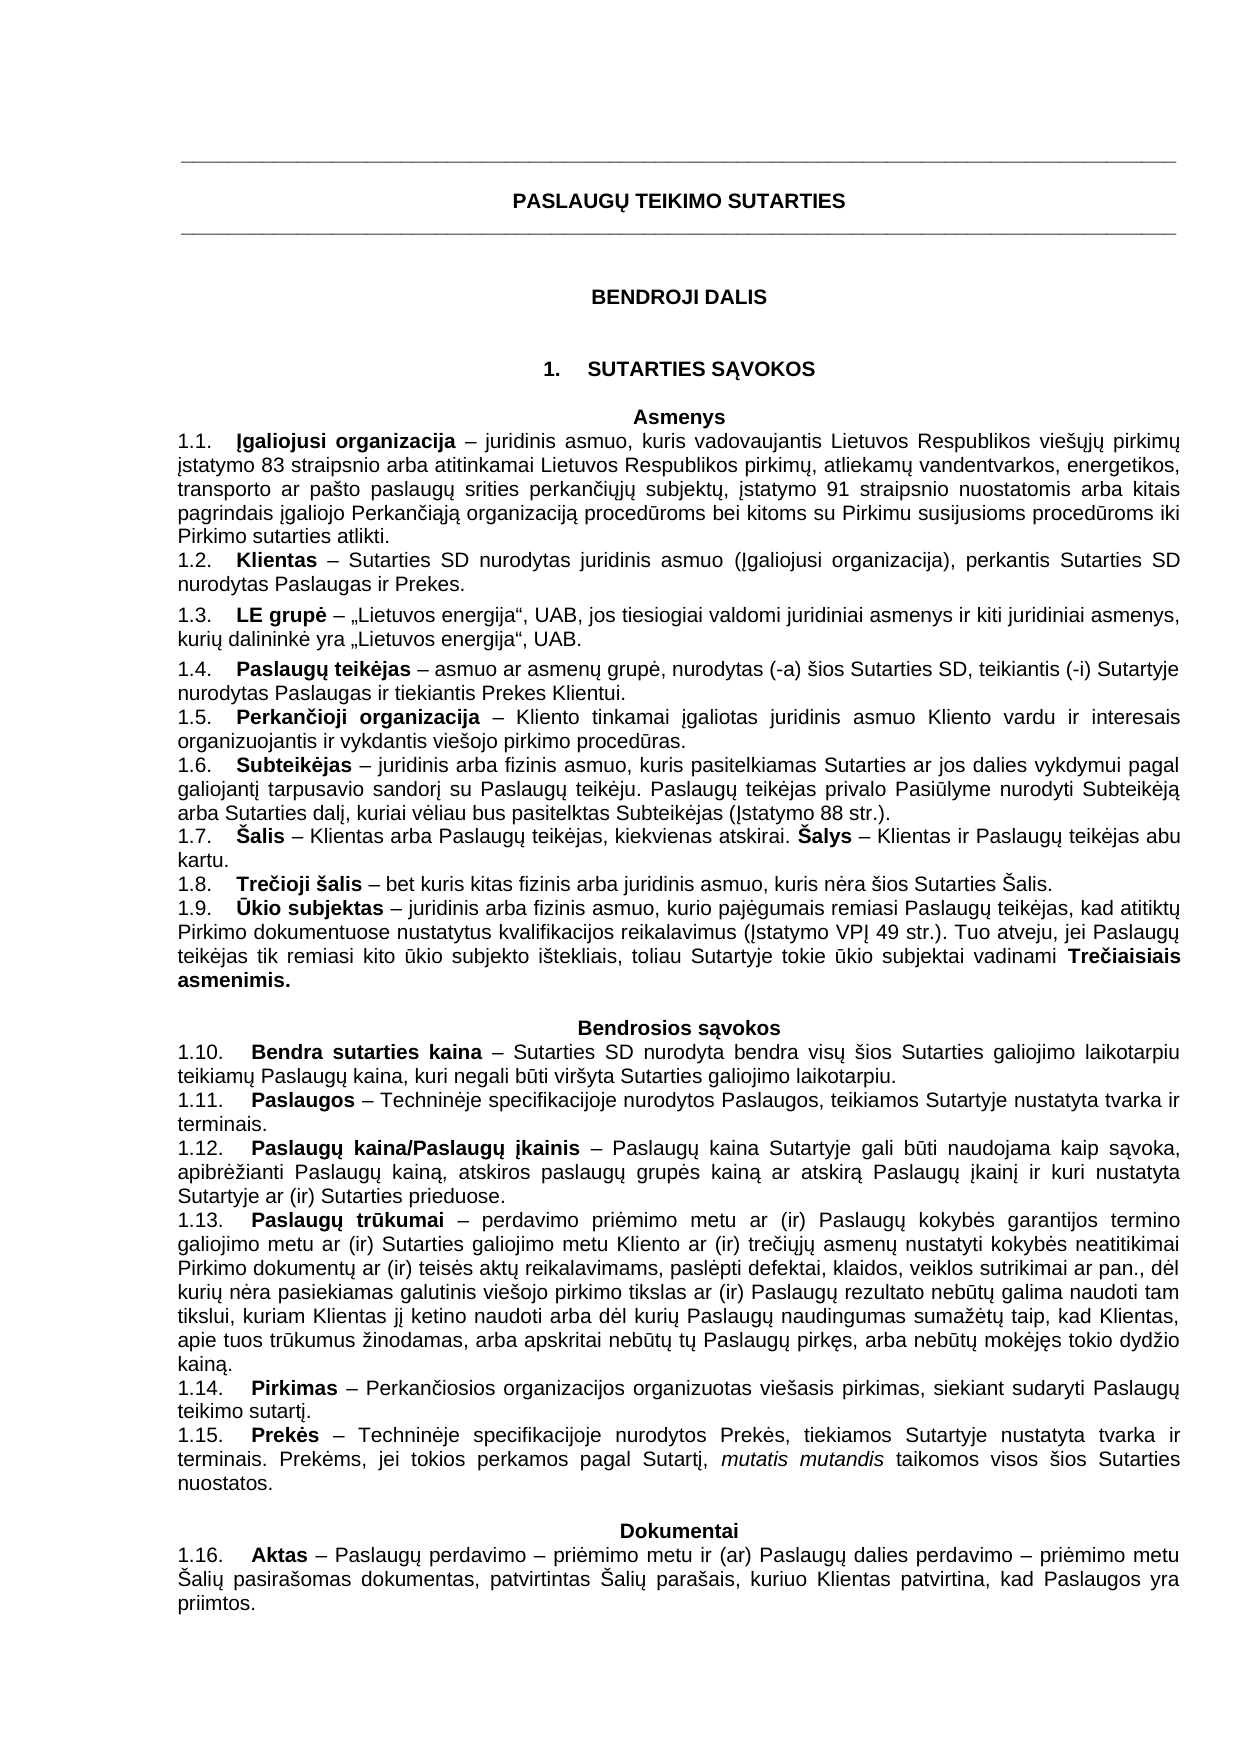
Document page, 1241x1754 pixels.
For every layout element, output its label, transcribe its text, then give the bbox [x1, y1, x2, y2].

list Paslaugos – Techninėje specifikacijoje nurodytos Paslaugos, teikiamos Sutartyje nustatyta tvarka ir terminais. [177, 1088, 1181, 1136]
text ______________________________________________________________________________________ [177, 141, 1181, 165]
list Paslaugų kaina/Paslaugų įkainis – Paslaugų kaina Sutartyje gali būti naudojama kaip sąvoka, apibrėžianti Paslaugų kainą, atskiros paslaugų grupės kainą ar atskirą Paslaugų įkainį ir kuri nustatyta Sutartyje ar (ir) Sutarties prieduose. [177, 1136, 1181, 1208]
list Subteikėjas – juridinis arba fizinis asmuo, kuris pasitelkiamas Sutarties ar jos dalies vykdymui pagal galiojantį tarpusavio sandorį su Paslaugų teikėju. Paslaugų teikėjas privalo Pasiūlyme nurodyti Subteikėją arba Sutarties dalį, kuriai vėliau bus pasitelktas Subteikėjas (Įstatymo 88 str.). [177, 752, 1181, 824]
text ______________________________________________________________________________________ [177, 213, 1181, 237]
text PASLAUGŲ TEIKIMO SUTARTIES [177, 189, 1181, 213]
list Prekės – Techninėje specifikacijoje nurodytos Prekės, tiekiamos Sutartyje nustatyta tvarka ir terminais. Prekėms, jei tokios perkamos pagal Sutartį, mutatis mutandis taikomos visos šios Sutarties nuostatos. [177, 1423, 1181, 1495]
text Dokumentai [177, 1519, 1181, 1543]
text Asmenys [177, 404, 1181, 428]
list LE grupė – „Lietuvos energija“, UAB, jos tiesiogiai valdomi juridiniai asmenys ir kiti juridiniai asmenys, kurių dalininkė yra „Lietuvos energija“, UAB. [177, 602, 1181, 650]
list Šalis – Klientas arba Paslaugų teikėjas, kiekvienas atskirai. Šalys – Klientas ir Paslaugų teikėjas abu kartu. [177, 824, 1181, 872]
text Bendrosios sąvokos [177, 1016, 1181, 1040]
list Aktas – Paslaugų perdavimo – priėmimo metu ir (ar) Paslaugų dalies perdavimo – priėmimo metu Šalių pasirašomas dokumentas, patvirtintas Šalių parašais, kuriuo Klientas patvirtina, kad Paslaugos yra priimtos. [177, 1543, 1181, 1615]
text BENDROJI DALIS [177, 285, 1181, 309]
list Perkančioji organizacija – Kliento tinkamai įgaliotas juridinis asmuo Kliento vardu ir interesais organizuojantis ir vykdantis viešojo pirkimo procedūras. [177, 704, 1181, 752]
list Trečioji šalis – bet kuris kitas fizinis arba juridinis asmuo, kuris nėra šios Sutarties Šalis. [177, 872, 1181, 896]
list Paslaugų teikėjas – asmuo ar asmenų grupė, nurodytas (-a) šios Sutarties SD, teikiantis (-i) Sutartyje nurodytas Paslaugas ir tiekiantis Prekes Klientui. [177, 657, 1181, 704]
list Klientas – Sutarties SD nurodytas juridinis asmuo (Įgaliojusi organizacija), perkantis Sutarties SD nurodytas Paslaugas ir Prekes. [177, 548, 1181, 596]
list Bendra sutarties kaina – Sutarties SD nurodyta bendra visų šios Sutarties galiojimo laikotarpiu teikiamų Paslaugų kaina, kuri negali būti viršyta Sutarties galiojimo laikotarpiu. [177, 1040, 1181, 1088]
list Įgaliojusi organizacija – juridinis asmuo, kuris vadovaujantis Lietuvos Respublikos viešųjų pirkimų įstatymo 83 straipsnio arba atitinkamai Lietuvos Respublikos pirkimų, atliekamų vandentvarkos, energetikos, transporto ar pašto paslaugų srities perkančiųjų subjektų, įstatymo 91 straipsnio nuostatomis arba kitais pagrindais įgaliojo Perkančiąją organizaciją procedūroms bei kitoms su Pirkimu susijusioms procedūroms iki Pirkimo sutarties atlikti. [177, 428, 1181, 548]
list Ūkio subjektas – juridinis arba fizinis asmuo, kurio pajėgumais remiasi Paslaugų teikėjas, kad atitiktų Pirkimo dokumentuose nustatytus kvalifikacijos reikalavimus (Įstatymo VPĮ 49 str.). Tuo atveju, jei Paslaugų teikėjas tik remiasi kito ūkio subjekto ištekliais, toliau Sutartyje tokie ūkio subjektai vadinami Trečiaisiais asmenimis. [177, 896, 1181, 992]
list Paslaugų trūkumai – perdavimo priėmimo metu ar (ir) Paslaugų kokybės garantijos termino galiojimo metu ar (ir) Sutarties galiojimo metu Kliento ar (ir) trečiųjų asmenų nustatyti kokybės neatitikimai Pirkimo dokumentų ar (ir) teisės aktų reikalavimams, paslėpti defektai, klaidos, veiklos sutrikimai ar pan., dėl kurių nėra pasiekiamas galutinis viešojo pirkimo tikslas ar (ir) Paslaugų rezultato nebūtų galima naudoti tam tikslui, kuriam Klientas jį ketino naudoti arba dėl kurių Paslaugų naudingumas sumažėtų taip, kad Klientas, apie tuos trūkumus žinodamas, arba apskritai nebūtų tų Paslaugų pirkęs, arba nebūtų mokėjęs tokio dydžio kainą. [177, 1208, 1181, 1375]
list Pirkimas – Perkančiosios organizacijos organizuotas viešasis pirkimas, siekiant sudaryti Paslaugų teikimo sutartį. [177, 1375, 1181, 1423]
list SUTARTIES SĄVOKOS [177, 357, 1181, 381]
